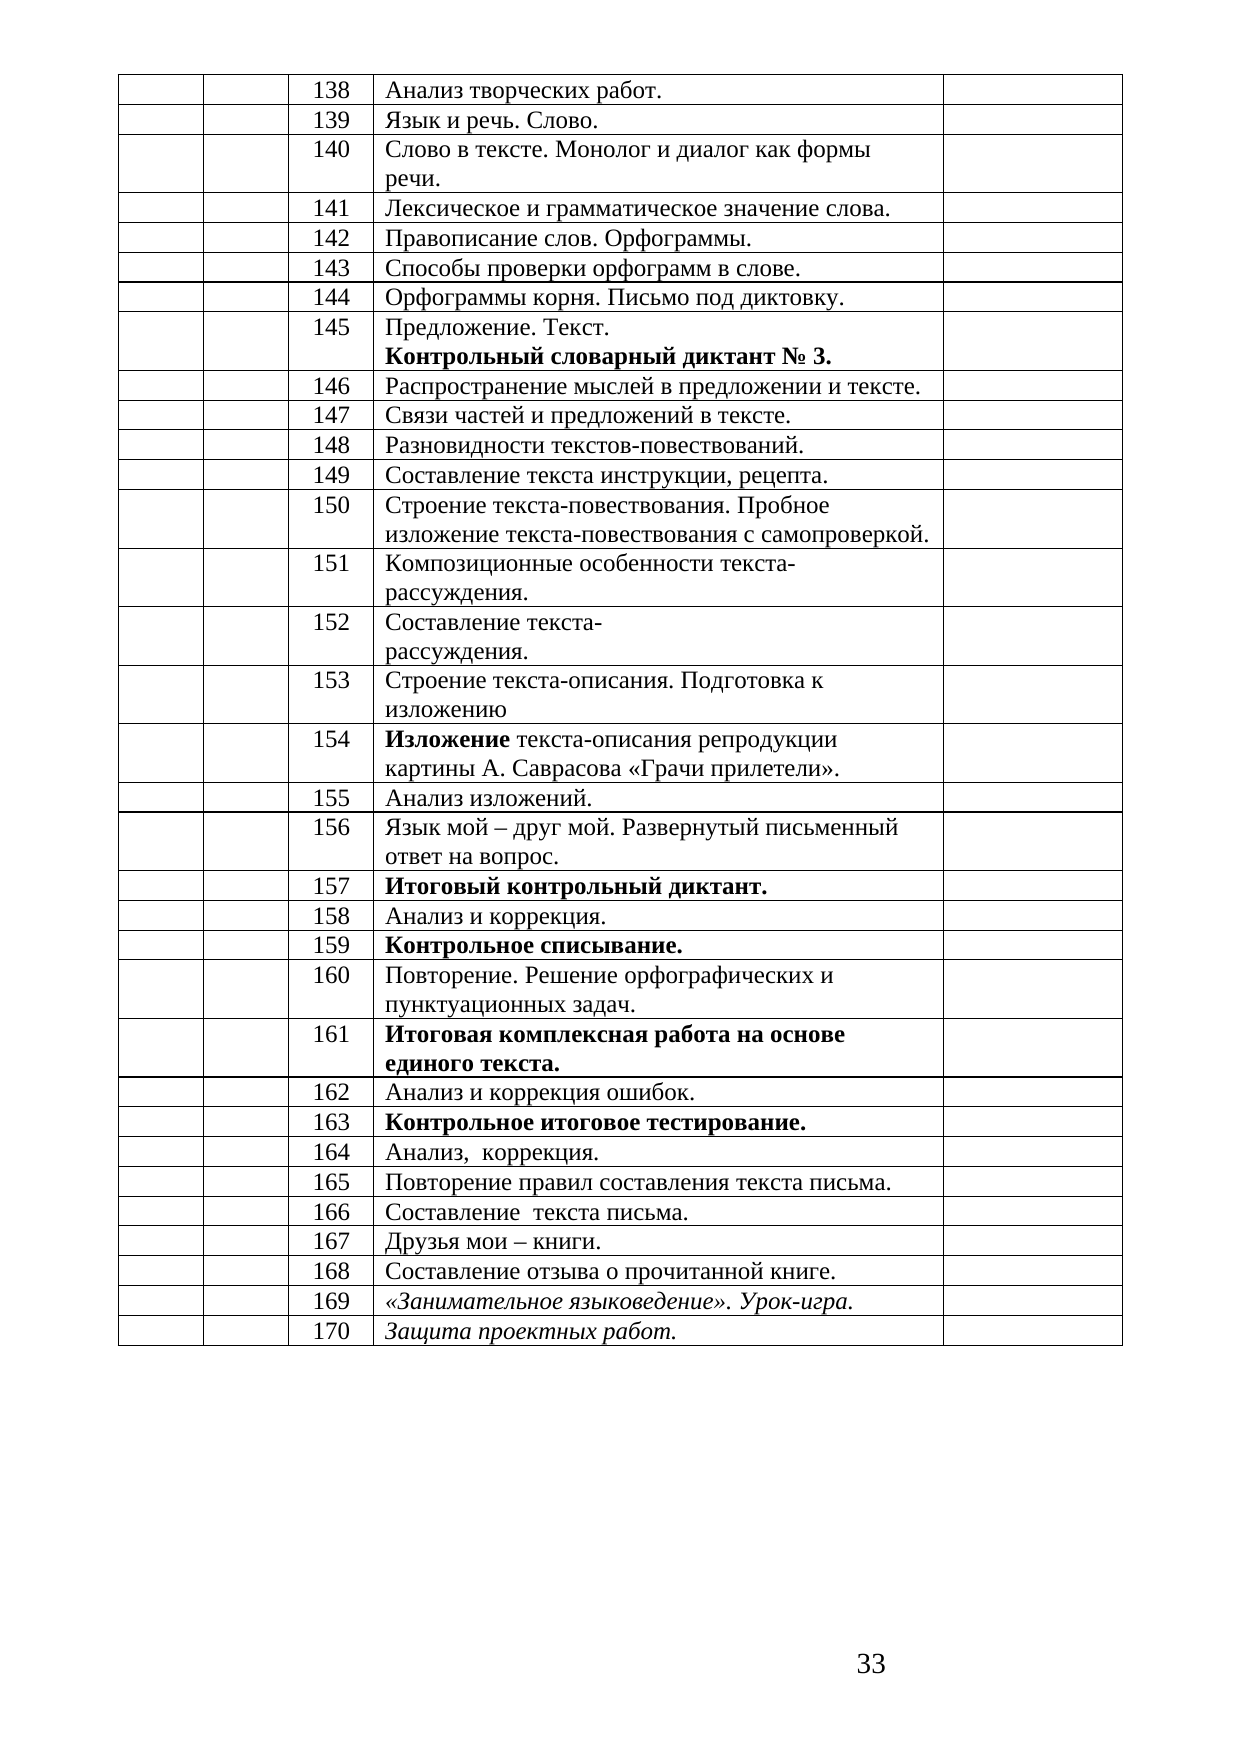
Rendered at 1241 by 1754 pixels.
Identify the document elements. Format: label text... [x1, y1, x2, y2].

table_cell 166 [289, 1197, 373, 1225]
table_cell [204, 666, 288, 723]
table_cell Лексическое и грамматическое значение слова. [374, 193, 943, 222]
table_cell 149 [289, 460, 373, 489]
table_cell Слово в тексте. Монолог и диалог как формы речи. [374, 135, 943, 192]
table_cell [204, 1316, 288, 1344]
table_cell Составление текста письма. [374, 1197, 943, 1225]
table_cell [204, 253, 288, 281]
table_cell Строение текста-описания. Подготовка к изложению [374, 666, 943, 723]
table_cell Повторение правил составления текста письма. [374, 1167, 943, 1196]
table_cell 160 [289, 960, 373, 1018]
table_cell [944, 193, 1122, 222]
table_cell [119, 1256, 203, 1285]
table_cell Повторение. Решение орфографических и пунктуационных задач. [374, 960, 943, 1018]
table_cell 158 [289, 901, 373, 929]
table_cell [944, 283, 1122, 311]
table_cell 169 [289, 1286, 373, 1315]
table_cell 143 [289, 253, 373, 281]
table_cell 140 [289, 135, 373, 192]
table_cell Итоговый контрольный диктант. [374, 871, 943, 900]
table_cell [944, 1197, 1122, 1225]
table_cell Анализ творческих работ. [374, 75, 943, 104]
table_cell 153 [289, 666, 373, 723]
table_cell [944, 401, 1122, 429]
table_cell Язык и речь. Слово. [374, 105, 943, 133]
table_cell [119, 901, 203, 929]
table_cell [119, 430, 203, 459]
table_cell [204, 460, 288, 489]
table_cell [204, 960, 288, 1018]
table_cell [944, 490, 1122, 547]
table_cell [944, 371, 1122, 399]
table_cell [119, 960, 203, 1018]
table_cell [944, 549, 1122, 606]
table_cell 155 [289, 783, 373, 811]
table_cell [119, 135, 203, 192]
table_cell [944, 1256, 1122, 1285]
table_cell [944, 1019, 1122, 1076]
table_cell Распространение мыслей в предложении и тексте. [374, 371, 943, 399]
table_cell [204, 1137, 288, 1166]
table_cell [204, 871, 288, 900]
table_cell 152 [289, 607, 373, 664]
table_cell Правописание слов. Орфограммы. [374, 223, 943, 252]
table_cell [119, 1226, 203, 1255]
table_cell [119, 75, 203, 104]
table_cell [944, 430, 1122, 459]
table_cell [204, 1078, 288, 1106]
table_cell [119, 371, 203, 399]
table_cell [119, 283, 203, 311]
table_cell Составление текста инструкции, рецепта. [374, 460, 943, 489]
table_cell [204, 105, 288, 133]
table_cell [119, 931, 203, 959]
table_cell Составление отзыва о прочитанной книге. [374, 1256, 943, 1285]
table_cell Язык мой – друг мой. Развернутый письменный ответ на вопрос. [374, 813, 943, 870]
table_cell [204, 283, 288, 311]
table_cell [204, 312, 288, 370]
table_cell Связи частей и предложений в тексте. [374, 401, 943, 429]
table_cell [204, 783, 288, 811]
table_cell 141 [289, 193, 373, 222]
table_cell Анализ изложений. [374, 783, 943, 811]
table_cell [119, 223, 203, 252]
table_cell [119, 1286, 203, 1315]
table_cell [204, 193, 288, 222]
table_cell Орфограммы корня. Письмо под диктовку. [374, 283, 943, 311]
table_cell [204, 430, 288, 459]
table_cell [204, 813, 288, 870]
table_cell [944, 1107, 1122, 1136]
table_cell [119, 1316, 203, 1344]
table_cell 145 [289, 312, 373, 370]
table_cell Изложение текста-описания репродукции картины А. Саврасова «Грачи прилетели». [374, 724, 943, 782]
table_cell [119, 401, 203, 429]
table_cell 168 [289, 1256, 373, 1285]
table_cell Анализ и коррекция ошибок. [374, 1078, 943, 1106]
table_cell [944, 223, 1122, 252]
table_cell 144 [289, 283, 373, 311]
table_cell [204, 1256, 288, 1285]
table_cell [119, 1167, 203, 1196]
table_cell [119, 1137, 203, 1166]
table_cell [119, 1197, 203, 1225]
table_cell [119, 460, 203, 489]
table_cell 148 [289, 430, 373, 459]
table_cell [204, 1226, 288, 1255]
table_cell Предложение. Текст. Контрольный словарный диктант № 3. [374, 312, 943, 370]
table_cell 151 [289, 549, 373, 606]
table_cell [204, 490, 288, 547]
table_cell [944, 931, 1122, 959]
table_cell [119, 666, 203, 723]
table_cell 142 [289, 223, 373, 252]
table_cell [119, 871, 203, 900]
table_cell [119, 724, 203, 782]
table_cell [944, 1316, 1122, 1344]
table_cell [119, 490, 203, 547]
table_cell [944, 871, 1122, 900]
table_cell [119, 1107, 203, 1136]
table_cell 159 [289, 931, 373, 959]
table_cell 150 [289, 490, 373, 547]
table_cell 165 [289, 1167, 373, 1196]
table_cell Составление текста- рассуждения. [374, 607, 943, 664]
table_cell Разновидности текстов-повествований. [374, 430, 943, 459]
table_cell [204, 931, 288, 959]
table_cell 146 [289, 371, 373, 399]
table_cell Композиционные особенности текста-рассуждения. [374, 549, 943, 606]
table_cell 139 [289, 105, 373, 133]
table_cell Друзья мои – книги. [374, 1226, 943, 1255]
table_cell [944, 1078, 1122, 1106]
table_cell [944, 666, 1122, 723]
table_cell [204, 1107, 288, 1136]
table_cell [204, 223, 288, 252]
table_cell [944, 1226, 1122, 1255]
table_cell [944, 607, 1122, 664]
table_cell «Занимательное языковедение». Урок-игра. [374, 1286, 943, 1315]
table_cell 162 [289, 1078, 373, 1106]
table_cell Итоговая комплексная работа на основе единого текста. [374, 1019, 943, 1076]
table_cell 167 [289, 1226, 373, 1255]
table_cell [204, 1286, 288, 1315]
table_cell [204, 371, 288, 399]
table_cell 154 [289, 724, 373, 782]
table_cell [119, 312, 203, 370]
table_cell [944, 1286, 1122, 1315]
table_cell [119, 1019, 203, 1076]
table_cell [119, 253, 203, 281]
table_cell 163 [289, 1107, 373, 1136]
table_cell [204, 1019, 288, 1076]
table_cell [119, 783, 203, 811]
table_cell [204, 401, 288, 429]
table_cell 161 [289, 1019, 373, 1076]
table_cell [204, 75, 288, 104]
table_cell [944, 135, 1122, 192]
table_cell [944, 253, 1122, 281]
table_cell [944, 460, 1122, 489]
table_cell 164 [289, 1137, 373, 1166]
table_cell [944, 1167, 1122, 1196]
table_cell [944, 724, 1122, 782]
table_cell [944, 105, 1122, 133]
table_cell [204, 1167, 288, 1196]
table_cell [119, 105, 203, 133]
table_cell [204, 901, 288, 929]
table_cell [204, 607, 288, 664]
table_cell Способы проверки орфограмм в слове. [374, 253, 943, 281]
table_cell [944, 901, 1122, 929]
table_cell 138 [289, 75, 373, 104]
table_cell Защита проектных работ. [374, 1316, 943, 1344]
table_cell [204, 1197, 288, 1225]
table_cell 170 [289, 1316, 373, 1344]
table_cell Контрольное итоговое тестирование. [374, 1107, 943, 1136]
table_cell [944, 960, 1122, 1018]
table_cell [944, 813, 1122, 870]
table_cell 157 [289, 871, 373, 900]
table_cell [944, 1137, 1122, 1166]
table_cell [204, 724, 288, 782]
table_cell 156 [289, 813, 373, 870]
table_cell Контрольное списывание. [374, 931, 943, 959]
table_cell [944, 312, 1122, 370]
table_cell [944, 75, 1122, 104]
table_cell Анализ и коррекция. [374, 901, 943, 929]
table_cell Анализ, коррекция. [374, 1137, 943, 1166]
table_cell [944, 783, 1122, 811]
table_cell [119, 549, 203, 606]
table_cell [119, 1078, 203, 1106]
table_cell [119, 607, 203, 664]
table_cell [119, 813, 203, 870]
table_cell [204, 135, 288, 192]
table_cell Строение текста-повествования. Пробное изложение текста-повествования с самопроверкой. [374, 490, 943, 547]
table_cell [119, 193, 203, 222]
table_cell 147 [289, 401, 373, 429]
table_cell [204, 549, 288, 606]
